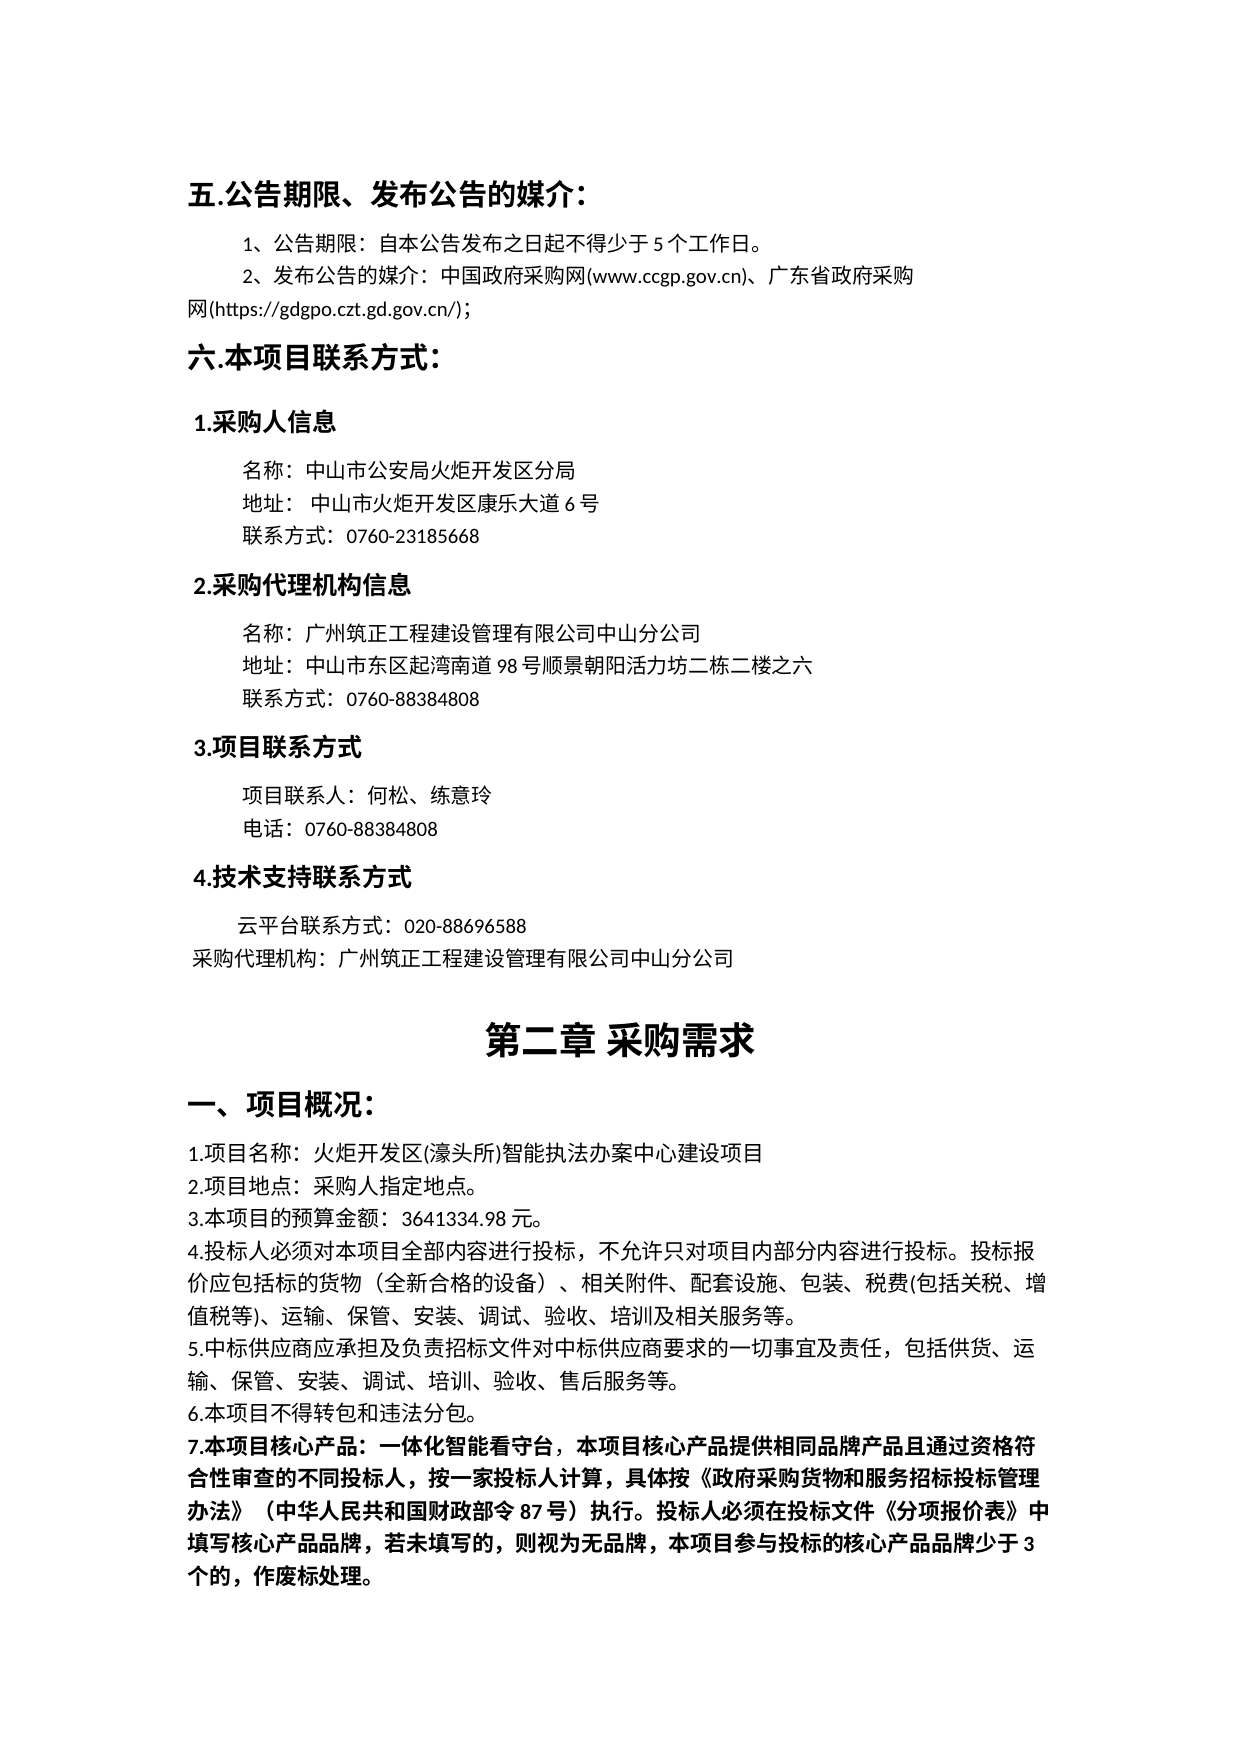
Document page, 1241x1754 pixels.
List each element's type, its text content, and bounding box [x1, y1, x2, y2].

text 六.本项目联系方式： [187, 324, 1053, 389]
text 1.采购人信息 [187, 389, 1053, 454]
text 名称：中山市公安局火炬开发区分局 [187, 454, 1053, 487]
text 2.项目地点：采购人指定地点。 [187, 1169, 1053, 1202]
text 6.本项目不得转包和违法分包。 [187, 1397, 1053, 1429]
text 1、公告期限：自本公告发布之日起不得少于5个工作日。 [187, 227, 1053, 259]
text 名称：广州筑正工程建设管理有限公司中山分公司 [187, 617, 1053, 649]
text 第二章 采购需求 [187, 1007, 1053, 1072]
text 地址： 中山市火炬开发区康乐大道6号 [187, 487, 1053, 519]
text 5.中标供应商应承担及负责招标文件对中标供应商要求的一切事宜及责任，包括供货、运输、保管、安装、调试、培训、验收、售后服务等。 [187, 1332, 1053, 1397]
text 五.公告期限、发布公告的媒介： [187, 162, 1053, 227]
text 联系方式：0760-88384808 [187, 682, 1053, 714]
text 3.项目联系方式 [187, 714, 1053, 779]
text 2.采购代理机构信息 [187, 552, 1053, 617]
text 1.项目名称：火炬开发区(濠头所)智能执法办案中心建设项目 [187, 1137, 1053, 1169]
text 采购代理机构：广州筑正工程建设管理有限公司中山分公司 [187, 942, 1053, 974]
text 7.本项目核心产品：一体化智能看守台，本项目核心产品提供相同品牌产品且通过资格符合性审查的不同投标人，按一家投标人计算，具体按《政府采购货物和服务招标投标管理办法》（中华人民共和国财政部令87号）执行。投标人必须在投标文件《分项报价表》中填写核心产品品牌，若未填写的，则视为无品牌，本项目参与投标的核心产品品牌少于3个的，作废标处理。 [187, 1429, 1053, 1592]
text 4.技术支持联系方式 [187, 844, 1053, 909]
text 地址：中山市东区起湾南道98号顺景朝阳活力坊二栋二楼之六 [187, 649, 1053, 682]
text 云平台联系方式：020-88696588 [187, 909, 1053, 942]
text 联系方式：0760-23185668 [187, 519, 1053, 552]
text 4.投标人必须对本项目全部内容进行投标，不允许只对项目内部分内容进行投标。投标报价应包括标的货物（全新合格的设备）、相关附件、配套设施、包装、税费(包括关税、增值税等)、运输、保管、安装、调试、验收、培训及相关服务等。 [187, 1234, 1053, 1332]
text 3.本项目的预算金额：3641334.98元。 [187, 1202, 1053, 1234]
text 一、项目概况： [187, 1072, 1053, 1137]
text 2、发布公告的媒介：中国政府采购网(www.ccgp.gov.cn)、广东省政府采购网(https://gdgpo.czt.gd.gov.cn/)； [187, 259, 1053, 324]
text 电话：0760-88384808 [187, 812, 1053, 844]
text 项目联系人：何松、练意玲 [187, 779, 1053, 812]
